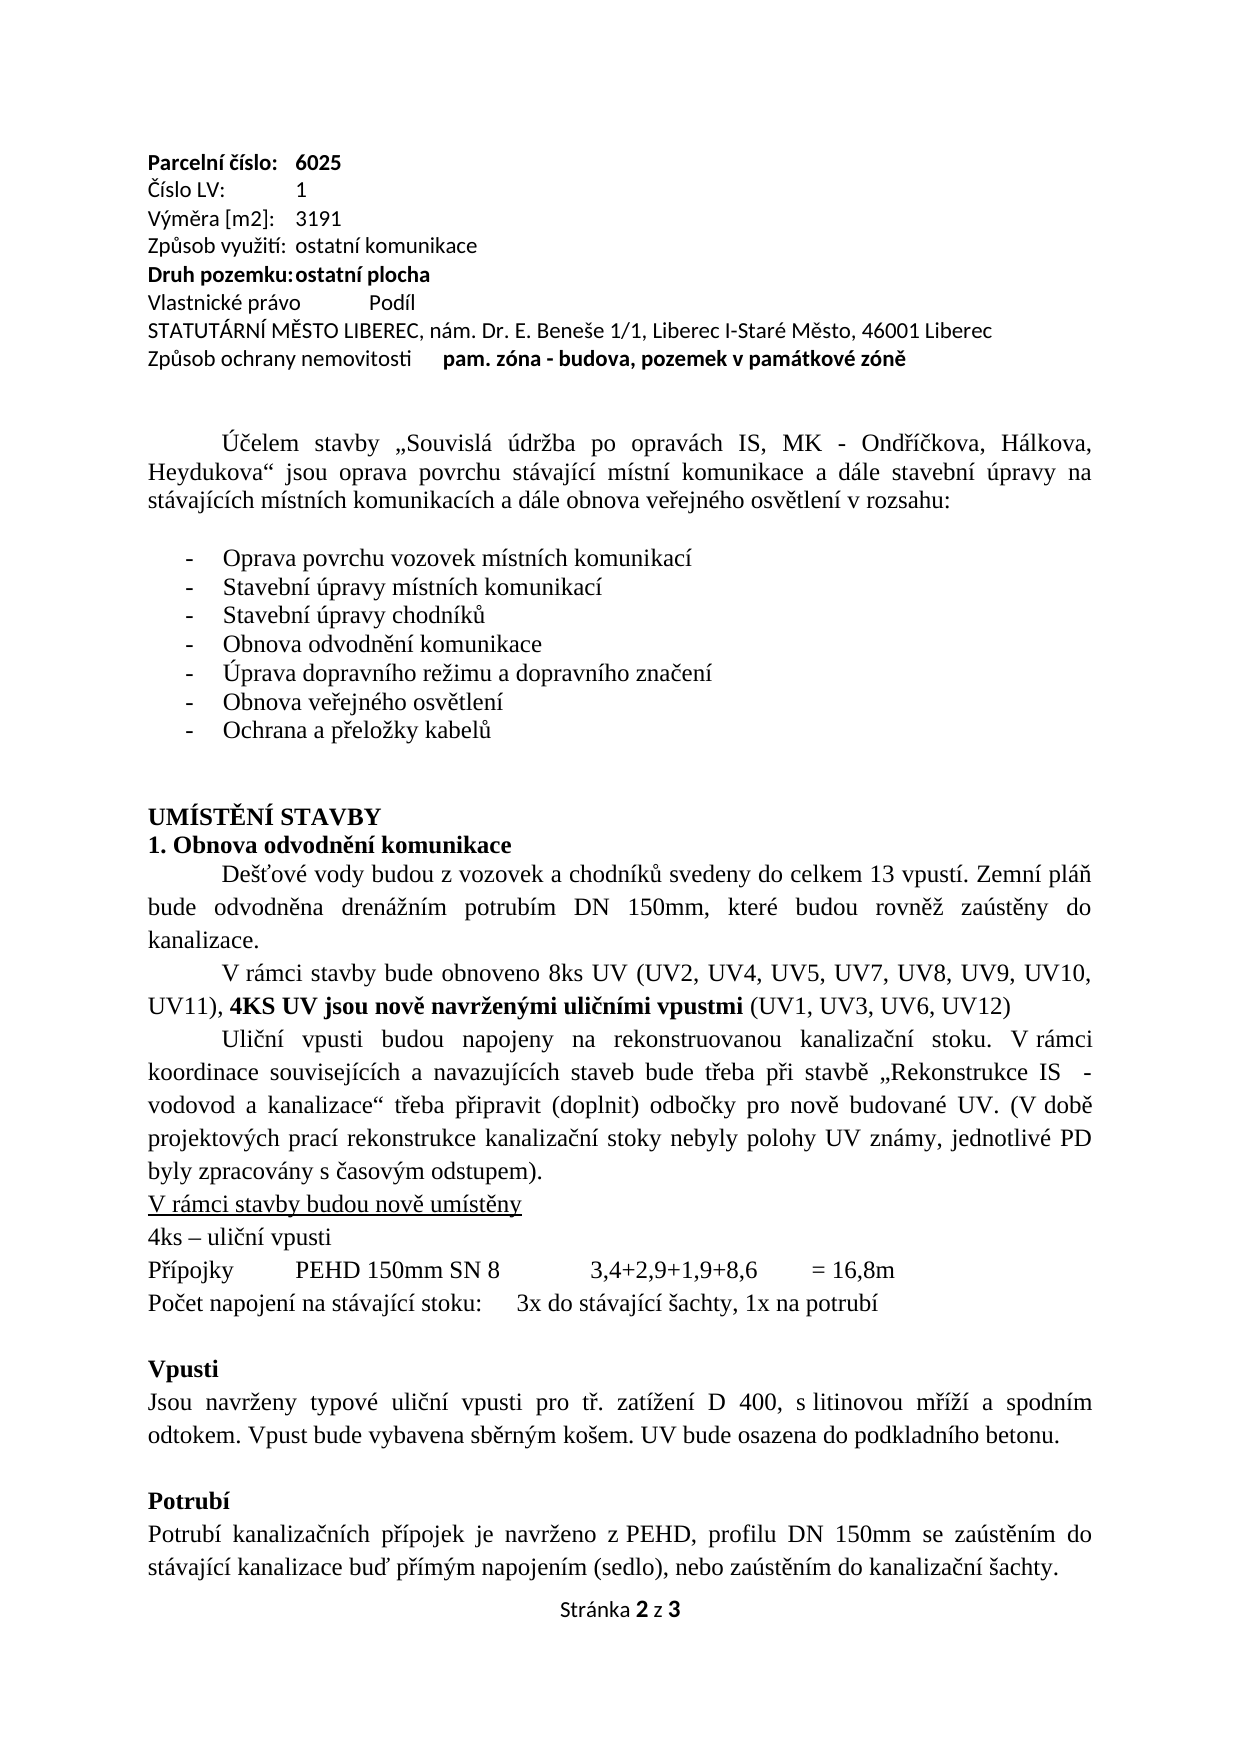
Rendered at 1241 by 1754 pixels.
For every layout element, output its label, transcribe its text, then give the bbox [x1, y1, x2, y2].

list Úprava dopravního režimu a dopravního značení [185, 658, 1093, 687]
text 1. Obnova odvodnění komunikace [148, 830, 1093, 859]
text Přípojky PEHD 150mm SN 8 3,4+2,9+1,9+8,6 = 16,8m [148, 1255, 1093, 1284]
text Potrubí [148, 1486, 1093, 1515]
text Uliční vpusti budou napojeny na rekonstruovanou kanalizační stoku. V rámci koordinace souvisejících a navazujících staveb bude třeba při stavbě „Rekonstrukce IS - vodovod a kanalizace“ třeba připravit (doplnit) odbočky pro nově budované UV. (V době projektových prací rekonstrukce kanalizační stoky nebyly polohy UV známy, jednotlivé PD byly zpracovány s časovým odstupem). [148, 1024, 1093, 1185]
text Výměra [m2]: 3191 [148, 204, 1093, 232]
text UMÍSTĚNÍ STAVBY [148, 802, 1093, 830]
text 4ks – uliční vpusti [148, 1222, 1093, 1251]
text Dešťové vody budou z vozovek a chodníků svedeny do celkem 13 vpustí. Zemní pláň bude odvodněna drenážním potrubím DN 150mm, které budou rovněž zaústěny do kanalizace. [148, 859, 1093, 954]
list Stavební úpravy chodníků [185, 600, 1093, 629]
text Jsou navrženy typové uliční vpusti pro tř. zatížení D 400, s litinovou mříží a spodním odtokem. Vpust bude vybavena sběrným košem. UV bude osazena do podkladního betonu. [148, 1387, 1093, 1449]
text V rámci stavby budou nově umístěny [148, 1189, 1093, 1218]
text Počet napojení na stávající stoku: 3x do stávající šachty, 1x na potrubí [148, 1288, 1093, 1317]
text Vpusti [148, 1354, 1093, 1383]
text Potrubí kanalizačních přípojek je navrženo z PEHD, profilu DN 150mm se zaústěním do stávající kanalizace buď přímým napojením (sedlo), nebo zaústěním do kanalizační šachty. [148, 1519, 1093, 1581]
text Číslo LV: 1 [148, 176, 1093, 204]
text Způsob ochrany nemovitosti pam. zóna - budova, pozemek v památkové zóně [148, 344, 1093, 372]
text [148, 316, 1093, 344]
text Druh pozemku: ostatní plocha [148, 260, 1093, 288]
text Parcelní číslo: 6025 [148, 148, 1093, 176]
text Způsob využití: ostatní komunikace [148, 232, 1093, 260]
list Obnova odvodnění komunikace [185, 629, 1093, 658]
list Oprava povrchu vozovek místních komunikací [185, 543, 1093, 572]
list Stavební úpravy místních komunikací [185, 572, 1093, 600]
text Vlastnické právo Podíl [148, 288, 1093, 316]
text V rámci stavby bude obnoveno 8ks UV (UV2, UV4, UV5, UV7, UV8, UV9, UV10, UV11), 4KS UV jsou nově navrženými uličními vpustmi (UV1, UV3, UV6, UV12) [148, 958, 1093, 1020]
list Obnova veřejného osvětlení [185, 687, 1093, 715]
text Účelem stavby „Souvislá údržba po opravách IS, MK - Ondříčkova, Hálkova, Heydukova“ jsou oprava povrchu stávající místní komunikace a dále stavební úpravy na stávajících místních komunikacích a dále obnova veřejného osvětlení v rozsahu: [148, 428, 1093, 514]
list Ochrana a přeložky kabelů [185, 715, 1093, 744]
